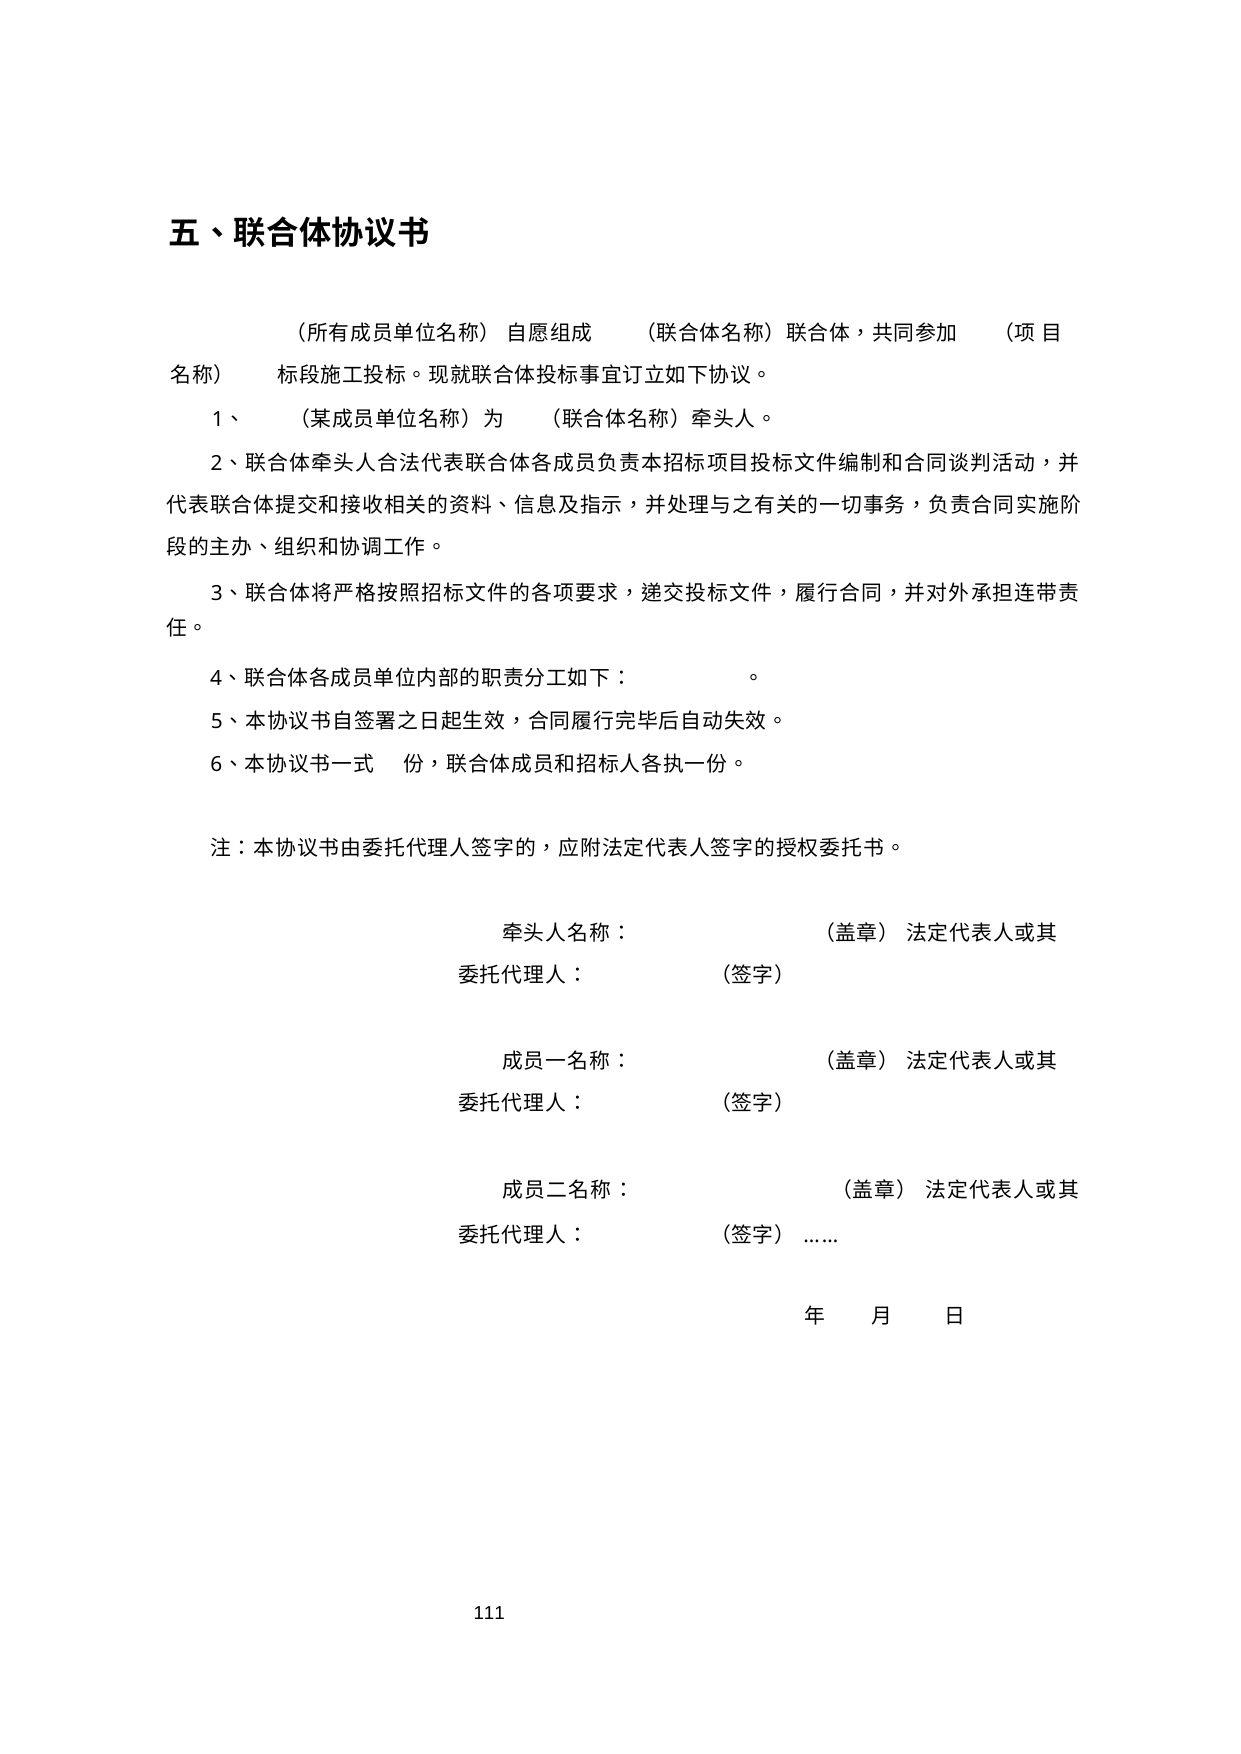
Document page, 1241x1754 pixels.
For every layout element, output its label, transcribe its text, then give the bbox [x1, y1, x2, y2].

text 注：本协议书由委托代理人签字的，应附法定代表人签字的授权委托书。 [210, 834, 1081, 861]
text 5、本协议书自签署之日起生效，合同履行完毕后自动失效。 [211, 707, 1081, 734]
text 成员二名称： （盖章） 法定代表人或其委托代理人： （签字） …… [458, 1175, 1079, 1249]
text 1、 （某成员单位名称）为 （联合体名称）牵头人。 [212, 405, 1081, 431]
text 牵头人名称： （盖章） 法定代表人或其委托代理人： （签字） [458, 918, 1079, 988]
text 2、联合体牵头人合法代表联合体各成员负责本招标项目投标文件编制和合同谈判活动，并 代表联合体提交和接收相关的资料、信息及指示，并处理与之有关的一切事务，负责合同实施阶 段的主办、组织和协调工作。 [166, 448, 1081, 561]
text 3、联合体将严格按照招标文件的各项要求，递交投标文件，履行合同，并对外承担连带责 任。 [166, 578, 1081, 641]
text 年 月 日 [712, 1302, 1081, 1329]
text 五、联合体协议书 [168, 211, 1081, 253]
text 4、联合体各成员单位内部的职责分工如下： 。 [210, 664, 1081, 691]
text 成员一名称： （盖章） 法定代表人或其委托代理人： （签字） [458, 1047, 1079, 1117]
text （所有成员单位名称） 自愿组成 （联合体名称）联合体，共同参加 （项 目名称） 标段施工投标。现就联合体投标事宜订立如下协议。 [170, 318, 1081, 388]
text 6、本协议书一式 份，联合体成员和招标人各执一份。 [210, 750, 1081, 776]
